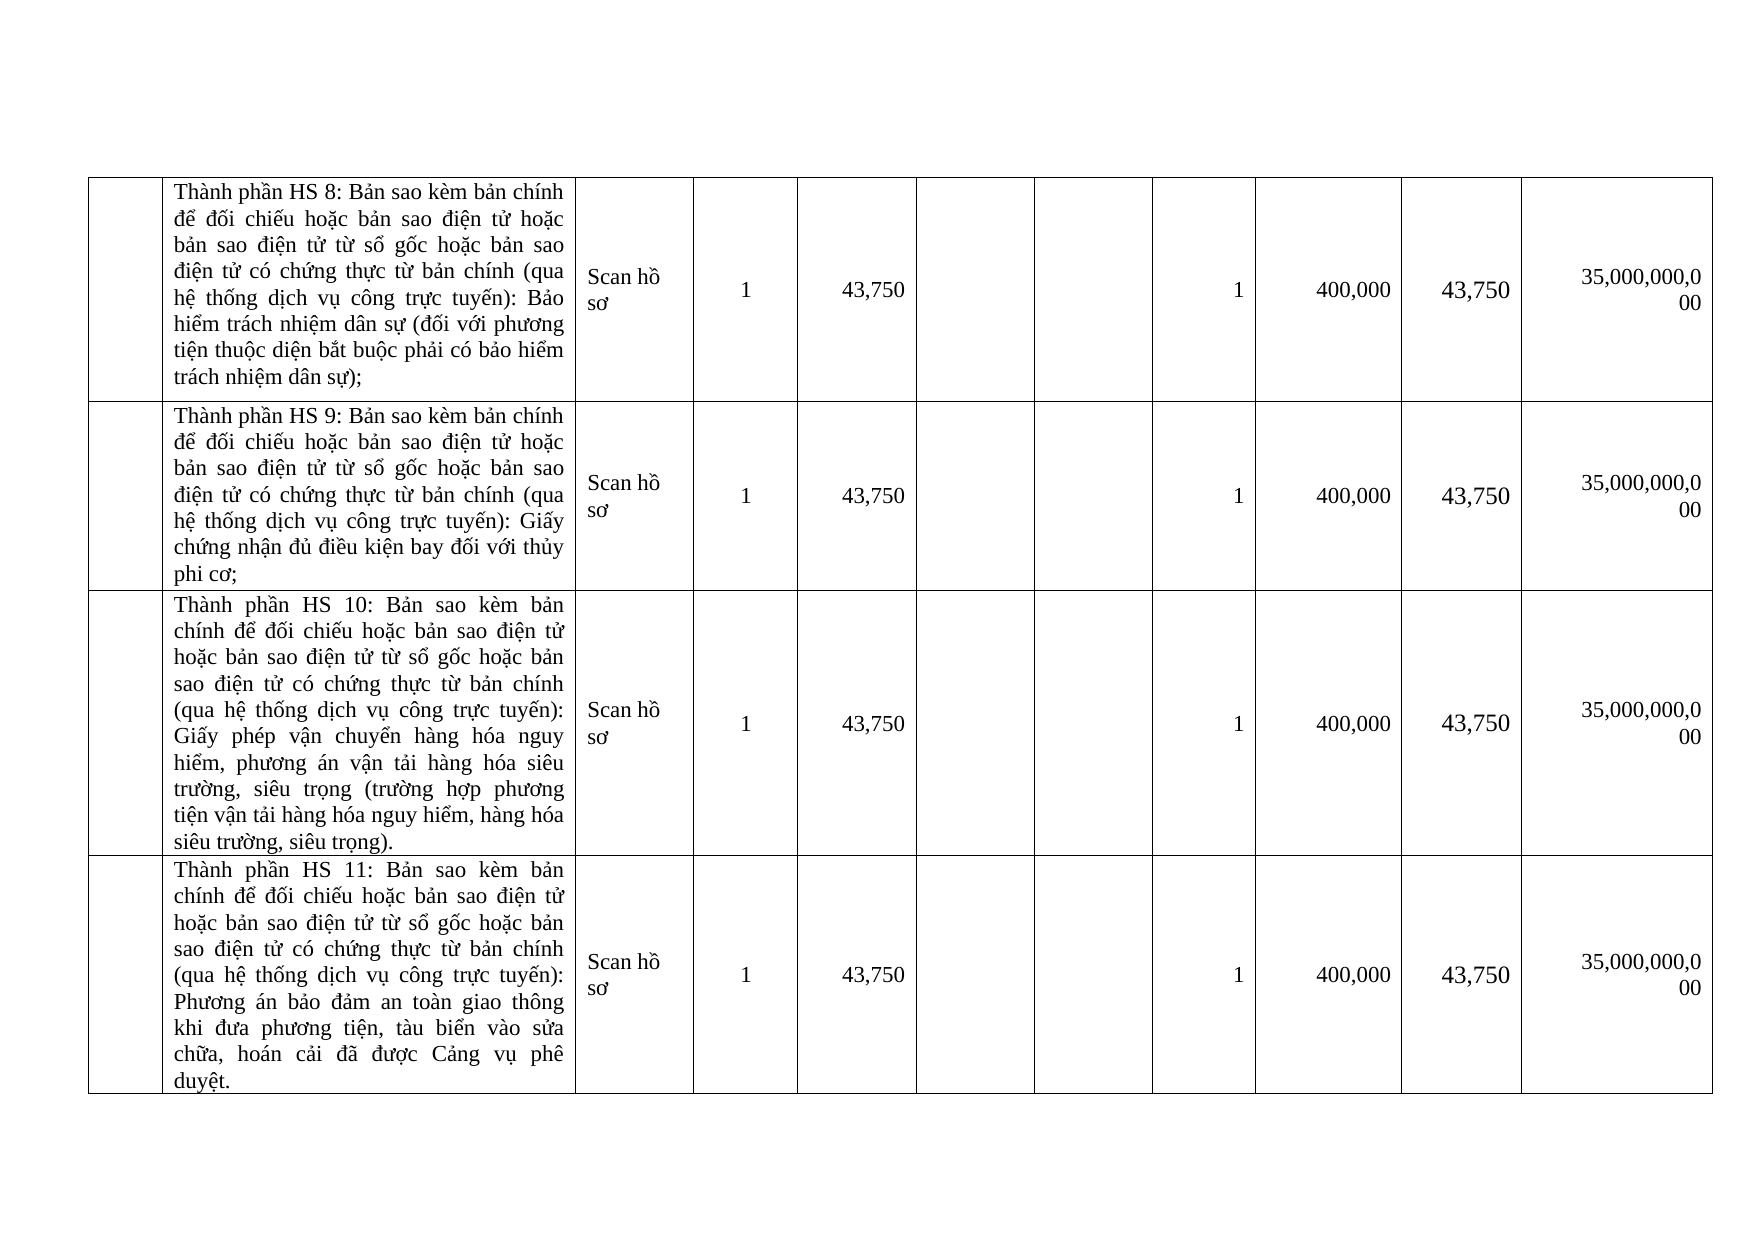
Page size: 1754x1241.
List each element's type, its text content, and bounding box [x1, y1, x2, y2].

table_cell 43,750 [1402, 856, 1521, 1093]
table_cell 1 [694, 178, 797, 401]
table_cell 1 [1153, 591, 1255, 855]
table_cell 43,750 [798, 856, 916, 1093]
table_cell 1 [1153, 856, 1255, 1093]
table_cell 1 [694, 856, 797, 1093]
table_cell 43,750 [798, 402, 916, 590]
table_cell Scan hồ sơ [576, 178, 693, 401]
table_cell Thành phần HS 9: Bản sao kèm bản chính để đối chiếu hoặc bản sao điện tử hoặc bản sao điện tử từ sổ gốc hoặc bản sao điện tử có chứng thực từ bản chính (qua hệ thống dịch vụ công trực tuyến): Giấy chứng nhận đủ điều kiện bay đối với thủy phi cơ; [163, 402, 575, 590]
table_cell 400,000 [1256, 178, 1401, 401]
table_cell [1035, 591, 1152, 855]
table_cell Scan hồ sơ [576, 402, 693, 590]
table_cell 35,000,000,000 [1522, 402, 1712, 590]
table_cell [89, 402, 162, 590]
table_cell 35,000,000,000 [1522, 591, 1712, 855]
table_cell 1 [694, 591, 797, 855]
table_cell Scan hồ sơ [576, 856, 693, 1093]
table_cell [1035, 856, 1152, 1093]
table_cell [1035, 178, 1152, 401]
table_cell [917, 178, 1034, 401]
table_cell 400,000 [1256, 402, 1401, 590]
table_cell 35,000,000,000 [1522, 178, 1712, 401]
table_cell Thành phần HS 10: Bản sao kèm bản chính để đối chiếu hoặc bản sao điện tử hoặc bản sao điện tử từ sổ gốc hoặc bản sao điện tử có chứng thực từ bản chính (qua hệ thống dịch vụ công trực tuyến): Giấy phép vận chuyển hàng hóa nguy hiểm, phương án vận tải hàng hóa siêu trường, siêu trọng (trường hợp phương tiện vận tải hàng hóa nguy hiểm, hàng hóa siêu trường, siêu trọng). [163, 591, 575, 855]
table_cell 35,000,000,000 [1522, 856, 1712, 1093]
table_cell [917, 591, 1034, 855]
table_cell 43,750 [1402, 591, 1521, 855]
table_cell [1035, 402, 1152, 590]
table_cell 400,000 [1256, 856, 1401, 1093]
table_cell 43,750 [1402, 178, 1521, 401]
table_cell 1 [1153, 178, 1255, 401]
table_cell [917, 856, 1034, 1093]
table_cell [917, 402, 1034, 590]
table_cell 43,750 [1402, 402, 1521, 590]
table_cell [89, 856, 162, 1093]
table_cell Thành phần HS 11: Bản sao kèm bản chính để đối chiếu hoặc bản sao điện tử hoặc bản sao điện tử từ sổ gốc hoặc bản sao điện tử có chứng thực từ bản chính (qua hệ thống dịch vụ công trực tuyến): Phương án bảo đảm an toàn giao thông khi đưa phương tiện, tàu biển vào sửa chữa, hoán cải đã được Cảng vụ phê duyệt. [163, 856, 575, 1093]
table_cell 400,000 [1256, 591, 1401, 855]
table_cell [89, 591, 162, 855]
table_cell 43,750 [798, 591, 916, 855]
table_cell 43,750 [798, 178, 916, 401]
table_cell 1 [1153, 402, 1255, 590]
table_cell 1 [694, 402, 797, 590]
table_cell Thành phần HS 8: Bản sao kèm bản chính để đối chiếu hoặc bản sao điện tử hoặc bản sao điện tử từ sổ gốc hoặc bản sao điện tử có chứng thực từ bản chính (qua hệ thống dịch vụ công trực tuyến): Bảo hiểm trách nhiệm dân sự (đối với phương tiện thuộc diện bắt buộc phải có bảo hiểm trách nhiệm dân sự); [163, 178, 575, 401]
table_cell Scan hồ sơ [576, 591, 693, 855]
table_cell [89, 178, 162, 401]
